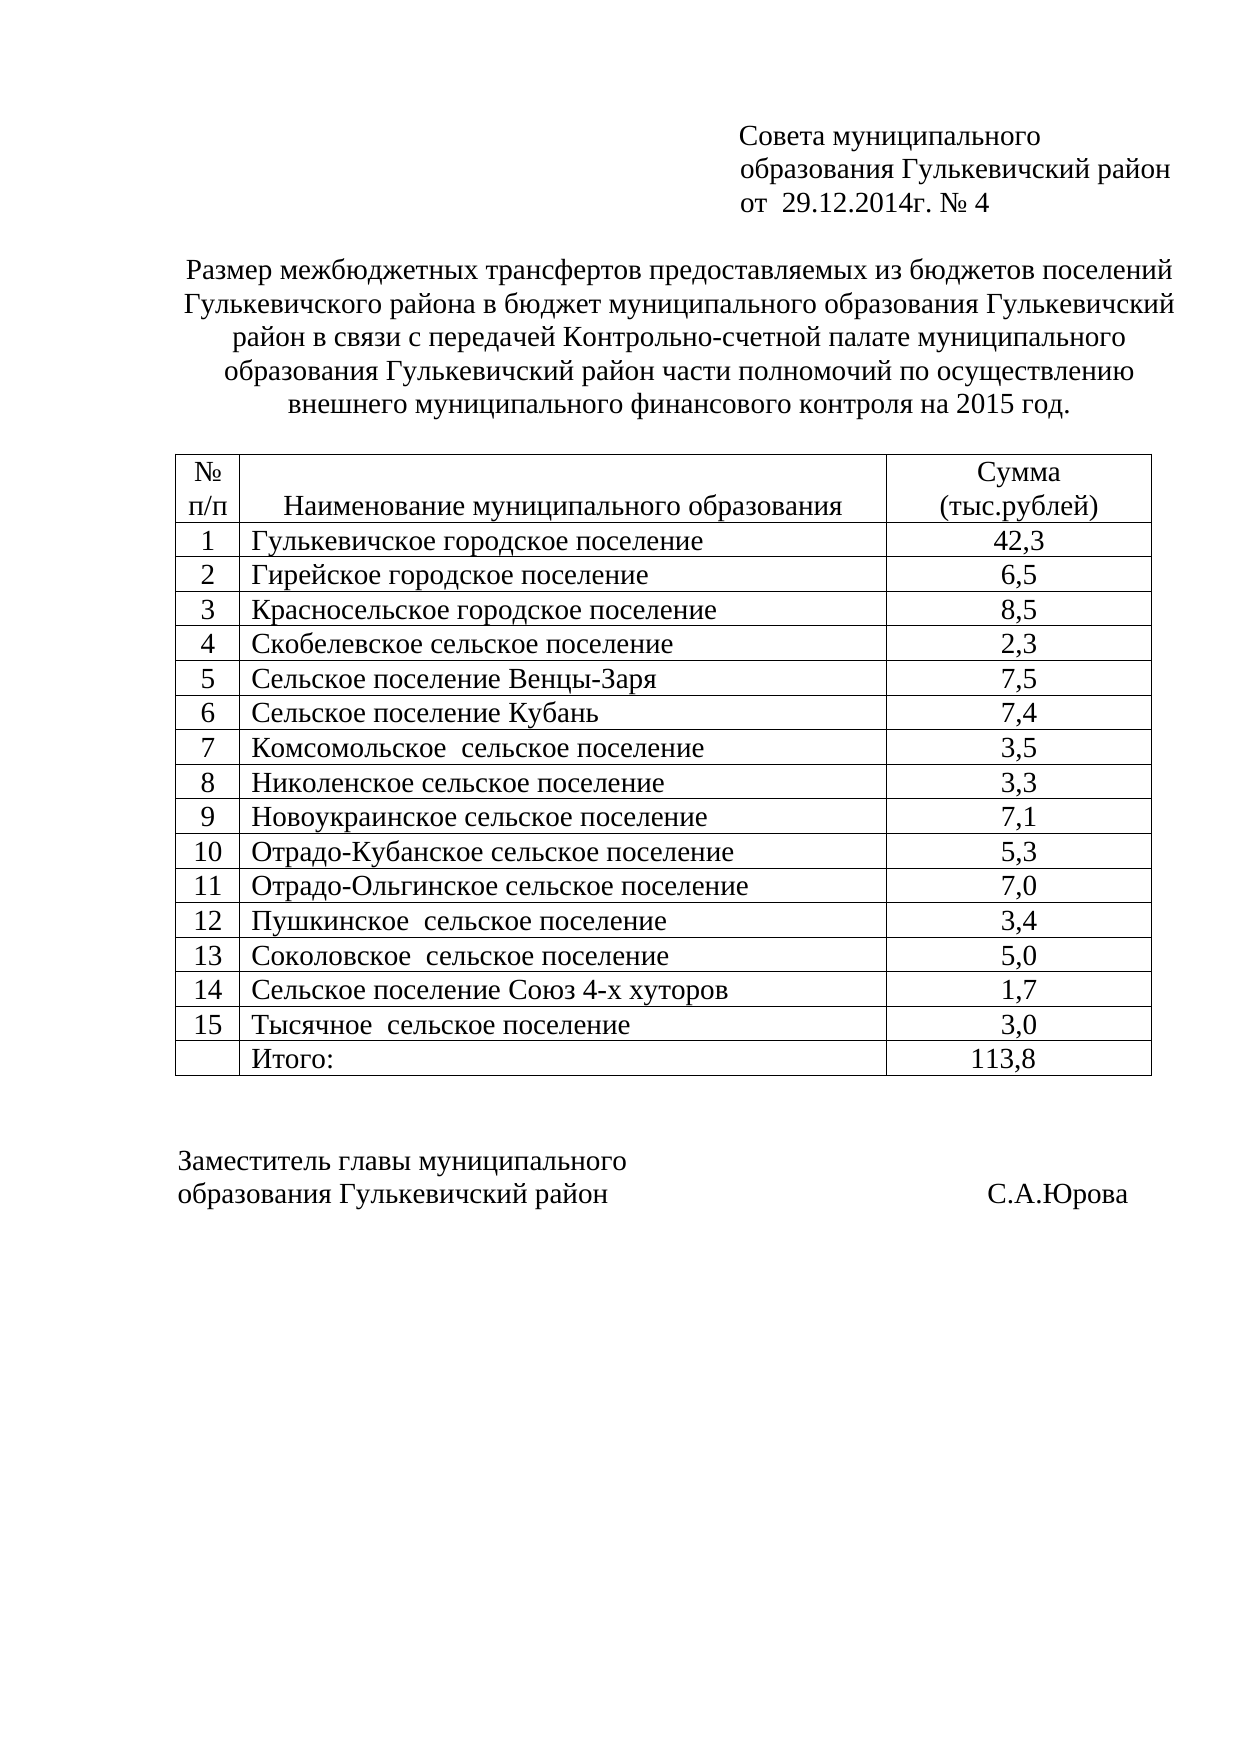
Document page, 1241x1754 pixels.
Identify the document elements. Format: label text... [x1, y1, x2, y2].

table_cell 1 [176, 523, 239, 556]
table_cell 12 [176, 903, 239, 937]
table_cell 2 [176, 557, 239, 591]
table_cell [176, 1041, 239, 1075]
table_cell Гулькевичское городское поселение [240, 523, 886, 556]
text Совета муниципального образования Гулькевичский район [177, 118, 1181, 185]
table_header Наименование муниципального образования [240, 455, 886, 522]
text образования Гулькевичский район С.А.Юрова [177, 1177, 1181, 1210]
table_cell 7,5 [887, 661, 1151, 694]
table_cell 3 [176, 592, 239, 625]
table_cell 5 [176, 661, 239, 694]
table_cell 9 [176, 799, 239, 833]
table_cell 42,3 [887, 523, 1151, 556]
table_header Сумма (тыс.рублей) [887, 455, 1151, 522]
table_cell Соколовское сельское поселение [240, 938, 886, 971]
table_cell 5,3 [887, 834, 1151, 867]
table_cell Сельское поселение Кубань [240, 696, 886, 729]
table_cell 1,7 [887, 972, 1151, 1006]
text Заместитель главы муниципального [177, 1143, 1181, 1177]
table_cell 10 [176, 834, 239, 867]
table_cell Николенское сельское поселение [240, 765, 886, 798]
table_header № п/п [176, 455, 239, 522]
table_cell 7,1 [887, 799, 1151, 833]
table_cell 4 [176, 626, 239, 660]
table_cell 11 [176, 869, 239, 902]
table_cell 3,4 [887, 903, 1151, 937]
table_cell 13 [176, 938, 239, 971]
table_cell 5,0 [887, 938, 1151, 971]
table_cell 3,3 [887, 765, 1151, 798]
table_cell Красносельское городское поселение [240, 592, 886, 625]
table_cell Пушкинское сельское поселение [240, 903, 886, 937]
table_cell 15 [176, 1007, 239, 1040]
table_cell 8,5 [887, 592, 1151, 625]
table_cell 3,5 [887, 730, 1151, 764]
table_cell Скобелевское сельское поселение [240, 626, 886, 660]
table_cell 113,8 [887, 1041, 1151, 1075]
table_cell 14 [176, 972, 239, 1006]
table_cell 7,4 [887, 696, 1151, 729]
table_cell 3,0 [887, 1007, 1151, 1040]
text от 29.12.2014г. № 4 [740, 185, 1181, 219]
table_cell Комсомольское сельское поселение [240, 730, 886, 764]
table_cell 8 [176, 765, 239, 798]
table_cell Итого: [240, 1041, 886, 1075]
table_cell Сельское поселение Венцы-Заря [240, 661, 886, 694]
table_cell Гирейское городское поселение [240, 557, 886, 591]
table_cell 7,0 [887, 869, 1151, 902]
table_cell 6,5 [887, 557, 1151, 591]
table_cell 6 [176, 696, 239, 729]
table_cell Отрадо-Ольгинское сельское поселение [240, 869, 886, 902]
table_cell Новоукраинское сельское поселение [240, 799, 886, 833]
table_cell Отрадо-Кубанское сельское поселение [240, 834, 886, 867]
table_cell Сельское поселение Союз 4-х хуторов [240, 972, 886, 1006]
table_cell 7 [176, 730, 239, 764]
table_cell 2,3 [887, 626, 1151, 660]
text Размер межбюджетных трансфертов предоставляемых из бюджетов поселений Гулькевичского района в бюджет муниципального образования Гулькевичский район в связи с передачей Контрольно-счетной палате муниципального образования Гулькевичский район части полномочий по осуществлению внешнего муниципального финансового контроля на 2015 год. [177, 252, 1181, 420]
table_cell Тысячное сельское поселение [240, 1007, 886, 1040]
